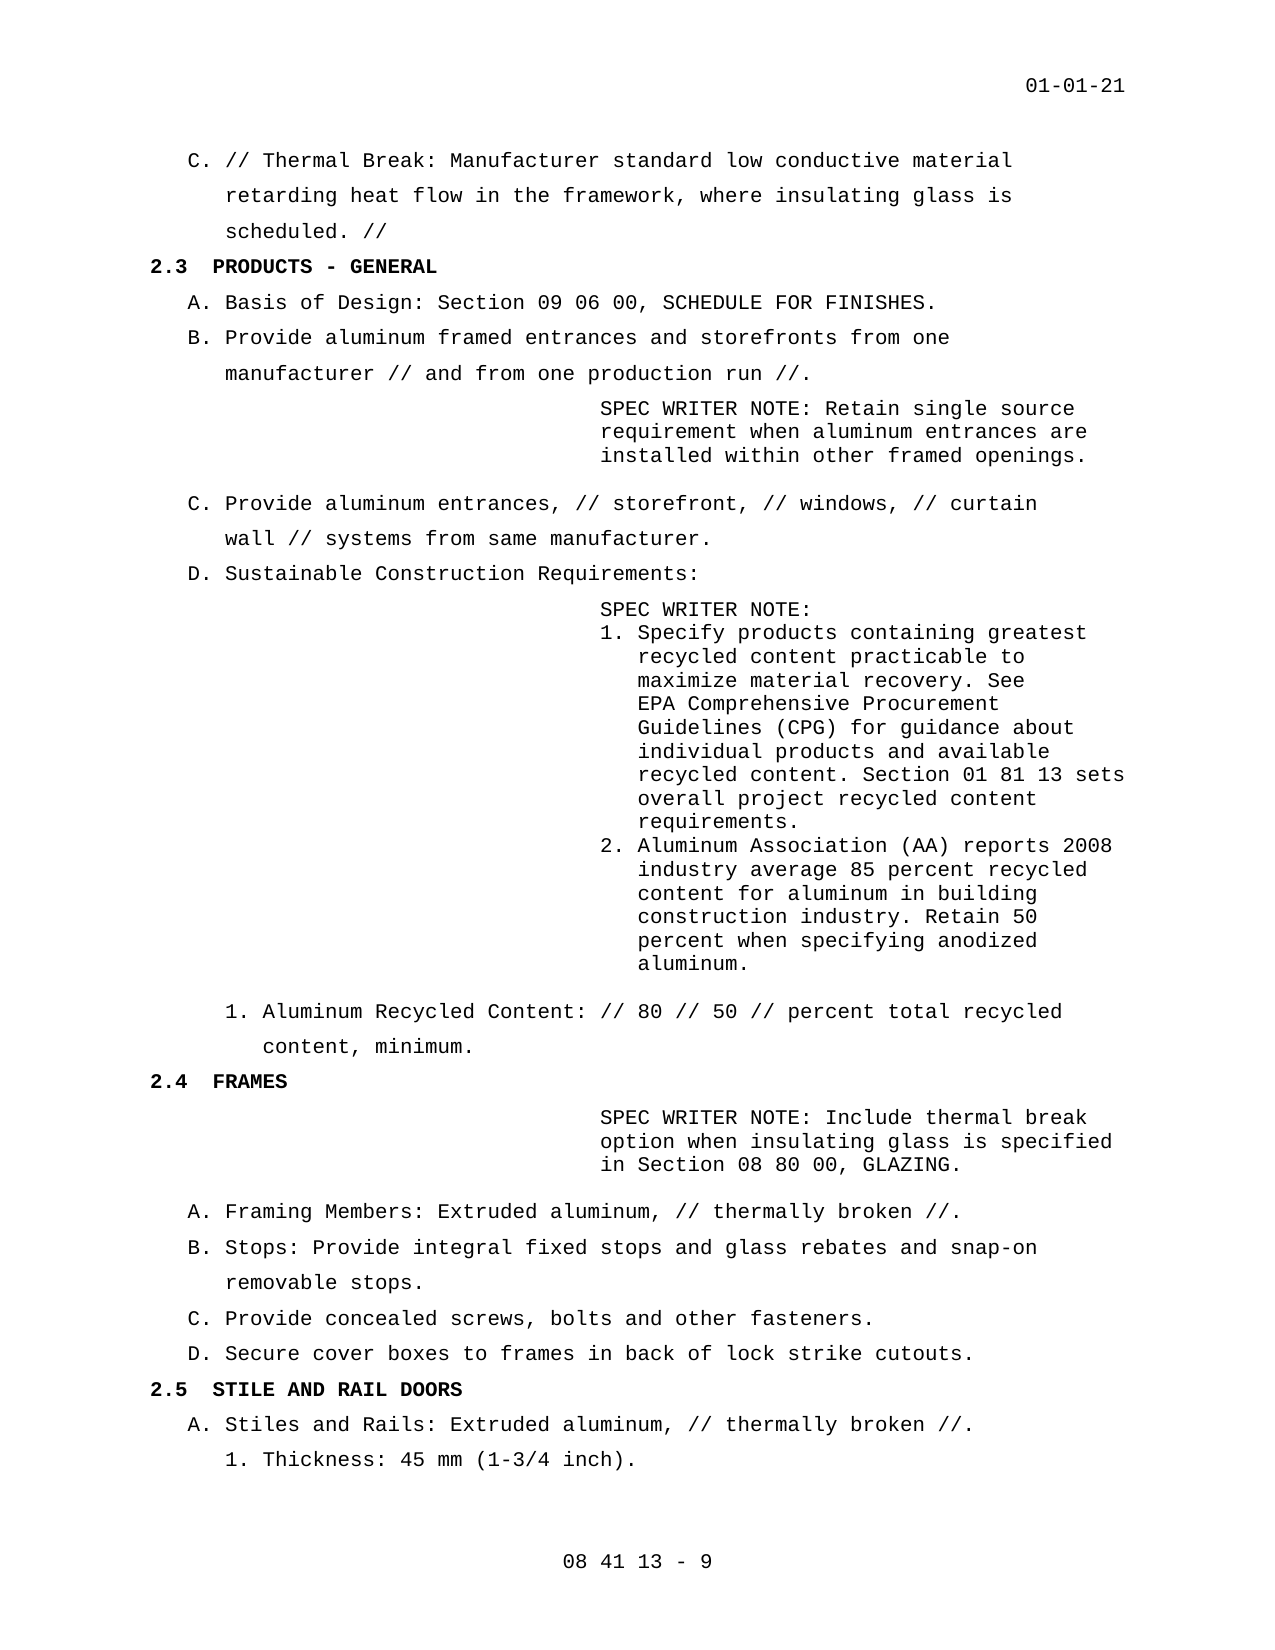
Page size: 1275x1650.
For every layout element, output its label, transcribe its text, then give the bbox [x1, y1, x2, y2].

text FRAMES [150, 1072, 1125, 1095]
text Provide concealed screws, bolts and other fasteners. [187, 1308, 1125, 1331]
text Basis of Design: Section 09 06 00, SCHEDULE FOR FINISHES. [187, 292, 1125, 315]
text Provide aluminum framed entrances and storefronts from one manufacturer // and from one production run //. [187, 327, 1125, 386]
text PRODUCTS - GENERAL [150, 256, 1125, 280]
text SPEC WRITER NOTE: [600, 599, 1125, 622]
text SPEC WRITER NOTE: Retain single source requirement when aluminum entrances are installed within other framed openings. [600, 398, 1125, 469]
text SPEC WRITER NOTE: Include thermal break option when insulating glass is specified in Section 08 80 00, GLAZING. [600, 1107, 1125, 1178]
text Stiles and Rails: Extruded aluminum, // thermally broken //. [187, 1414, 1125, 1438]
text STILE AND RAIL DOORS [150, 1379, 1125, 1402]
text 2. Aluminum Association (AA) reports 2008 industry average 85 percent recycled content for aluminum in building construction industry. Retain 50 percent when specifying anodized aluminum. [600, 835, 1125, 977]
text Aluminum Recycled Content: // 80 // 50 // percent total recycled content, minimum. [225, 1001, 1125, 1060]
text Secure cover boxes to frames in back of lock strike cutouts. [187, 1343, 1125, 1367]
text Sustainable Construction Requirements: [187, 563, 1125, 587]
text Thickness: 45 mm (1-3/4 inch). [225, 1449, 1125, 1473]
text Stops: Provide integral fixed stops and glass rebates and snap-on removable stops. [187, 1237, 1125, 1296]
text // Thermal Break: Manufacturer standard low conductive material retarding heat flow in the framework, where insulating glass is scheduled. // [187, 150, 1125, 244]
text 1. Specify products containing greatest recycled content practicable to maximize material recovery. See EPA Comprehensive Procurement Guidelines (CPG) for guidance about individual products and available recycled content. Section 01 81 13 sets overall project recycled content requirements. [600, 622, 1125, 835]
text Provide aluminum entrances, // storefront, // windows, // curtain wall // systems from same manufacturer. [187, 492, 1125, 552]
text Framing Members: Extruded aluminum, // thermally broken //. [187, 1202, 1125, 1225]
